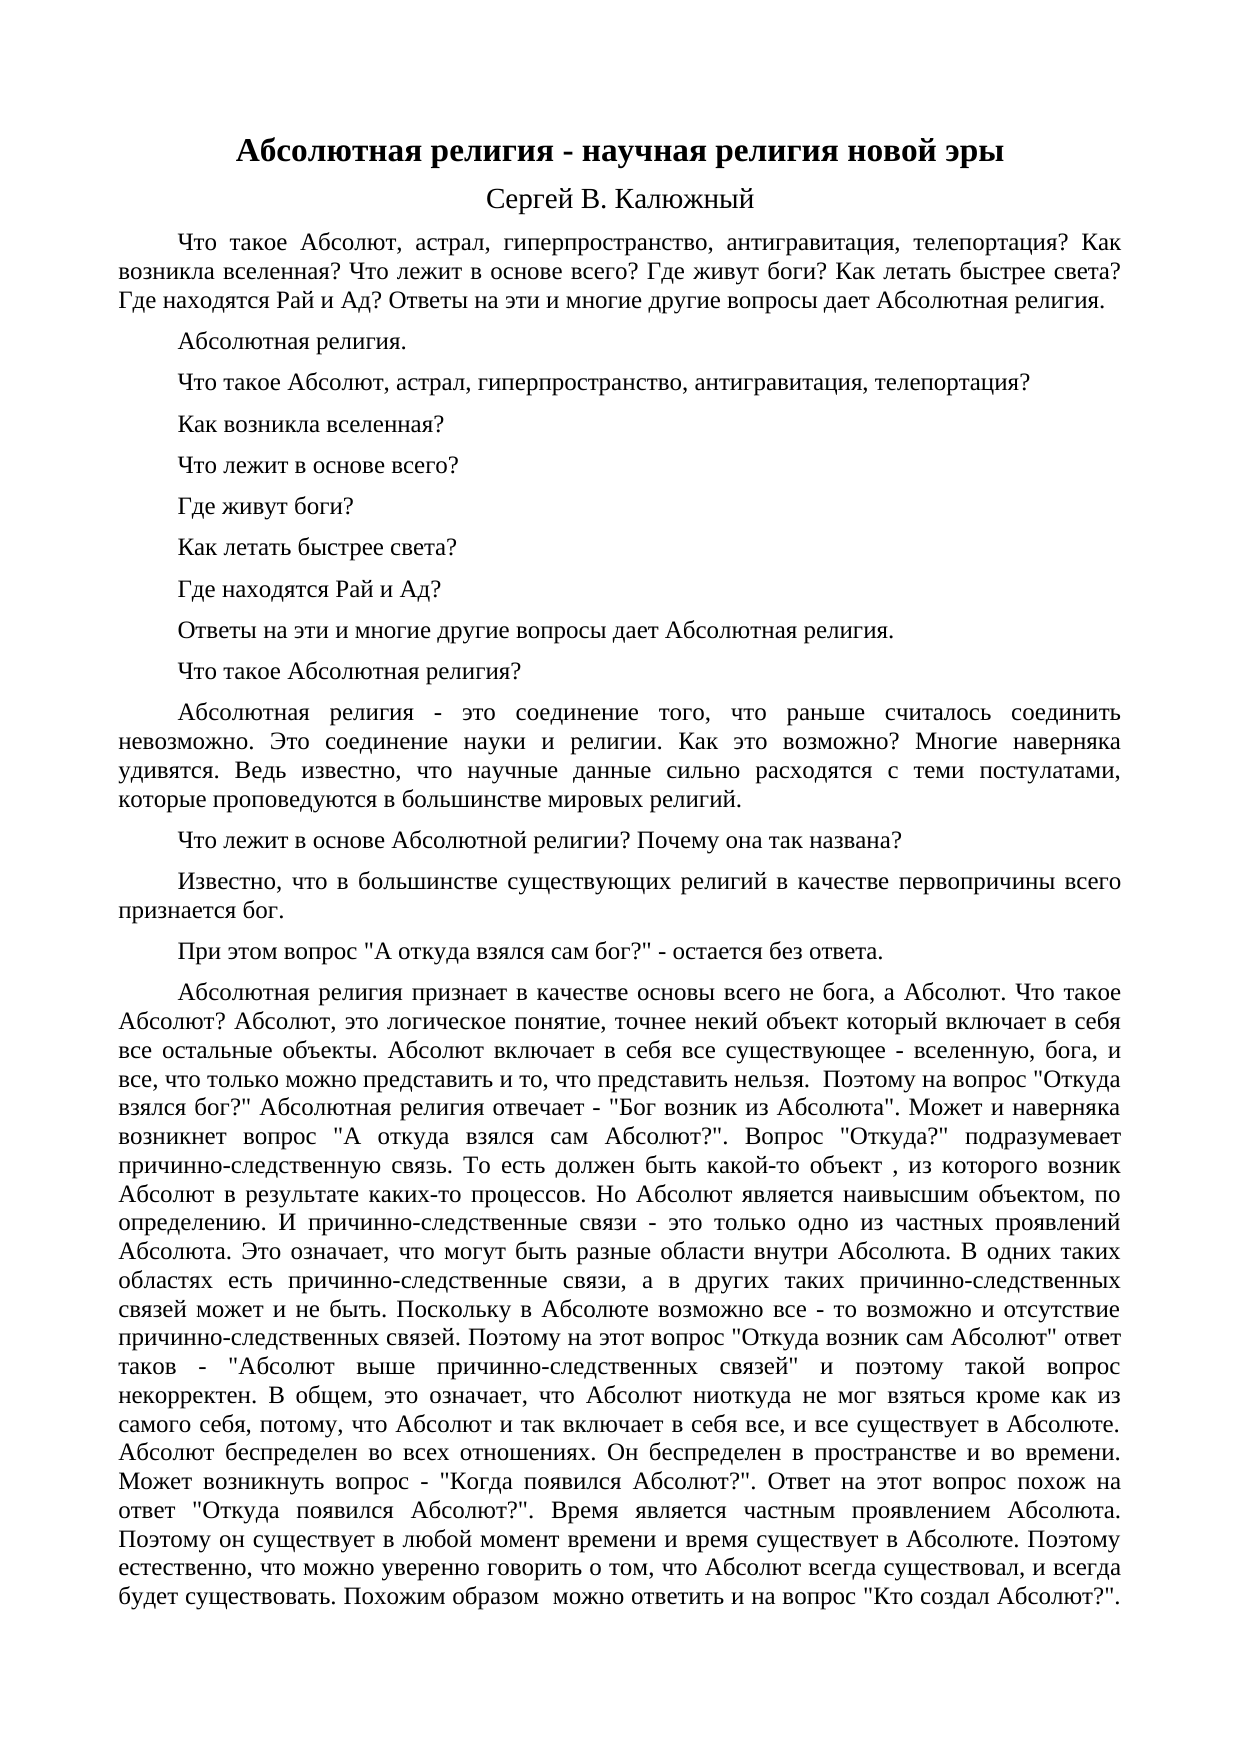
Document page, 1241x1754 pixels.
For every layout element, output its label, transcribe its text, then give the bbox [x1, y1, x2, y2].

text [118, 977, 1122, 1610]
text При этом вопрос "А откуда взялся сам бог?" - остается без ответа. [118, 936, 1122, 965]
text Сергей В. Калюжный [118, 181, 1122, 215]
text Как летать быстрее света? [118, 532, 1122, 561]
text Где живут боги? [118, 491, 1122, 520]
text Абсолютная религия - научная религия новой эры [118, 131, 1122, 169]
text Что такое Абсолют, астрал, гиперпространство, антигравитация, телепортация? Как возникла вселенная? Что лежит в основе всего? Где живут боги? Как летать быстрее света? Где находятся Рай и Ад? Ответы на эти и многие другие вопросы дает Абсолютная религия. [118, 227, 1122, 314]
text Что такое Абсолют, астрал, гиперпространство, антигравитация, телепортация? [118, 367, 1122, 396]
text Известно, что в большинстве существующих религий в качестве первопричины всего признается бог. [118, 866, 1122, 924]
text Абсолютная религия - это соединение того, что раньше считалось соединить невозможно. Это соединение науки и религии. Как это возможно? Многие наверняка удивятся. Ведь известно, что научные данные сильно расходятся с теми постулатами, которые проповедуются в большинстве мировых религий. [118, 697, 1122, 812]
text Где находятся Рай и Ад? [118, 574, 1122, 602]
text Ответы на эти и многие другие вопросы дает Абсолютная религия. [118, 615, 1122, 644]
text Абсолютная религия. [118, 326, 1122, 355]
text Что лежит в основе всего? [118, 450, 1122, 479]
text Что такое Абсолютная религия? [118, 656, 1122, 685]
text Что лежит в основе Абсолютной религии? Почему она так названа? [118, 825, 1122, 854]
text Как возникла вселенная? [118, 409, 1122, 437]
